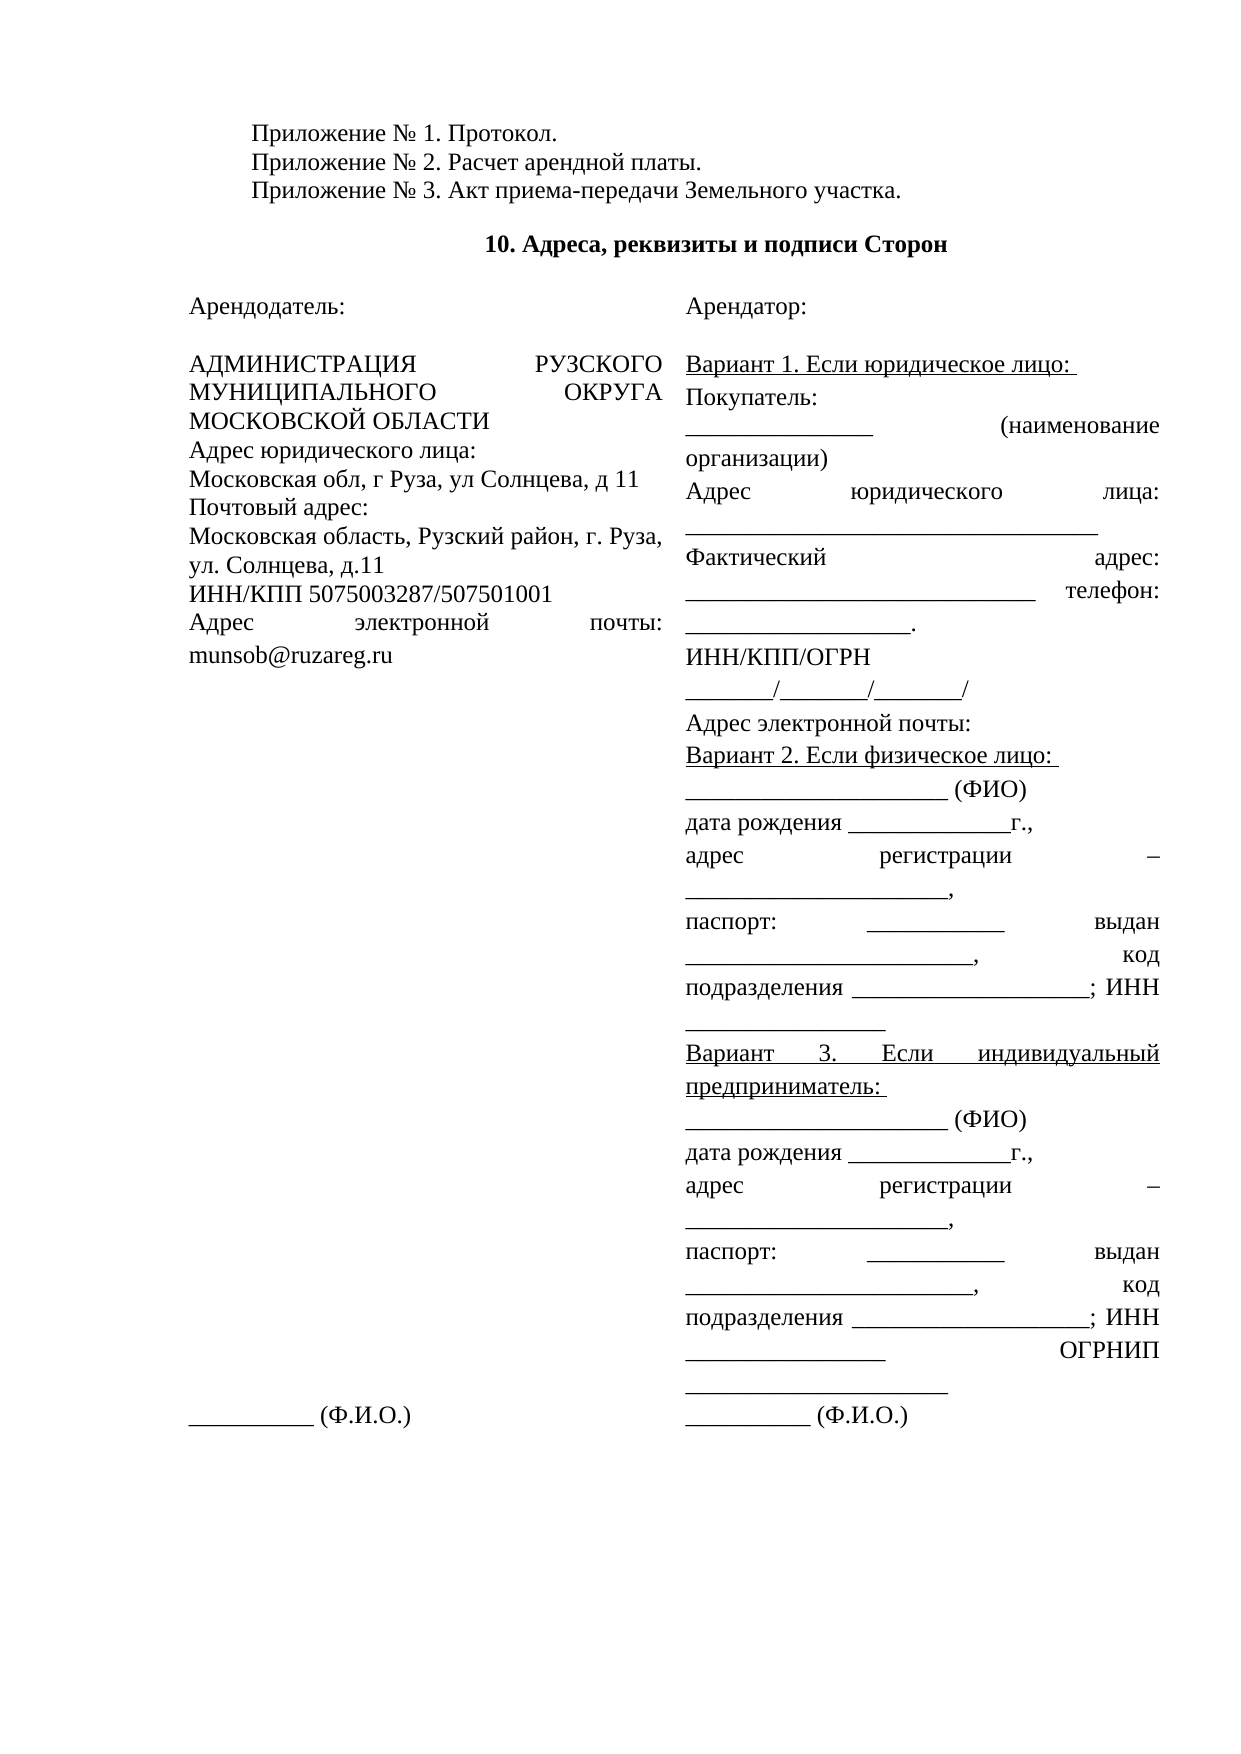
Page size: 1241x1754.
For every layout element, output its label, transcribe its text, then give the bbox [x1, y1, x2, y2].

text Приложение № 2. Расчет арендной платы. [177, 147, 1181, 176]
text Приложение № 3. Акт приема-передачи Земельного участка. [177, 176, 1181, 204]
text 10. Адреса, реквизиты и подписи Сторон [177, 229, 1181, 258]
table_header Арендодатель: АДМИНИСТРАЦИЯ РУЗСКОГО МУНИЦИПАЛЬНОГО ОКРУГА МОСКОВСКОЙ ОБЛАСТИ Адрес юридического лица: Московская обл, г Руза, ул Солнцева, д 11 Почтовый адрес: Московская область, Рузский район, г. Руза, ул. Солнцева, д.11 ИНН/КПП 5075003287/507501001 Адрес электронной почты: munsob@ruzareg.ru [177, 291, 674, 1400]
table_header Арендатор: Вариант 1. Если юридическое лицо: Покупатель: _______________ (наименование организации) Адрес юридического лица: _________________________________ Фактический адрес: ____________________________ телефон: __________________. ИНН/КПП/ОГРН _______/_______/_______/ Адрес электронной почты: Вариант 2. Если физическое лицо: _____________________ (ФИО) дата рождения _____________г., адрес регистрации – _____________________, паспорт: ___________ выдан _______________________, код подразделения ___________________; ИНН ________________ Вариант 3. Если индивидуальный предприниматель: _____________________ (ФИО) дата рождения _____________г., адрес регистрации – _____________________, паспорт: ___________ выдан _______________________, код подразделения ___________________; ИНН ________________ ОГРНИП _____________________ [674, 291, 1171, 1400]
table_cell __________ (Ф.И.О.) [674, 1400, 1171, 1458]
table_cell __________ (Ф.И.О.) [177, 1400, 674, 1458]
text Приложение № 1. Протокол. [177, 118, 1181, 147]
